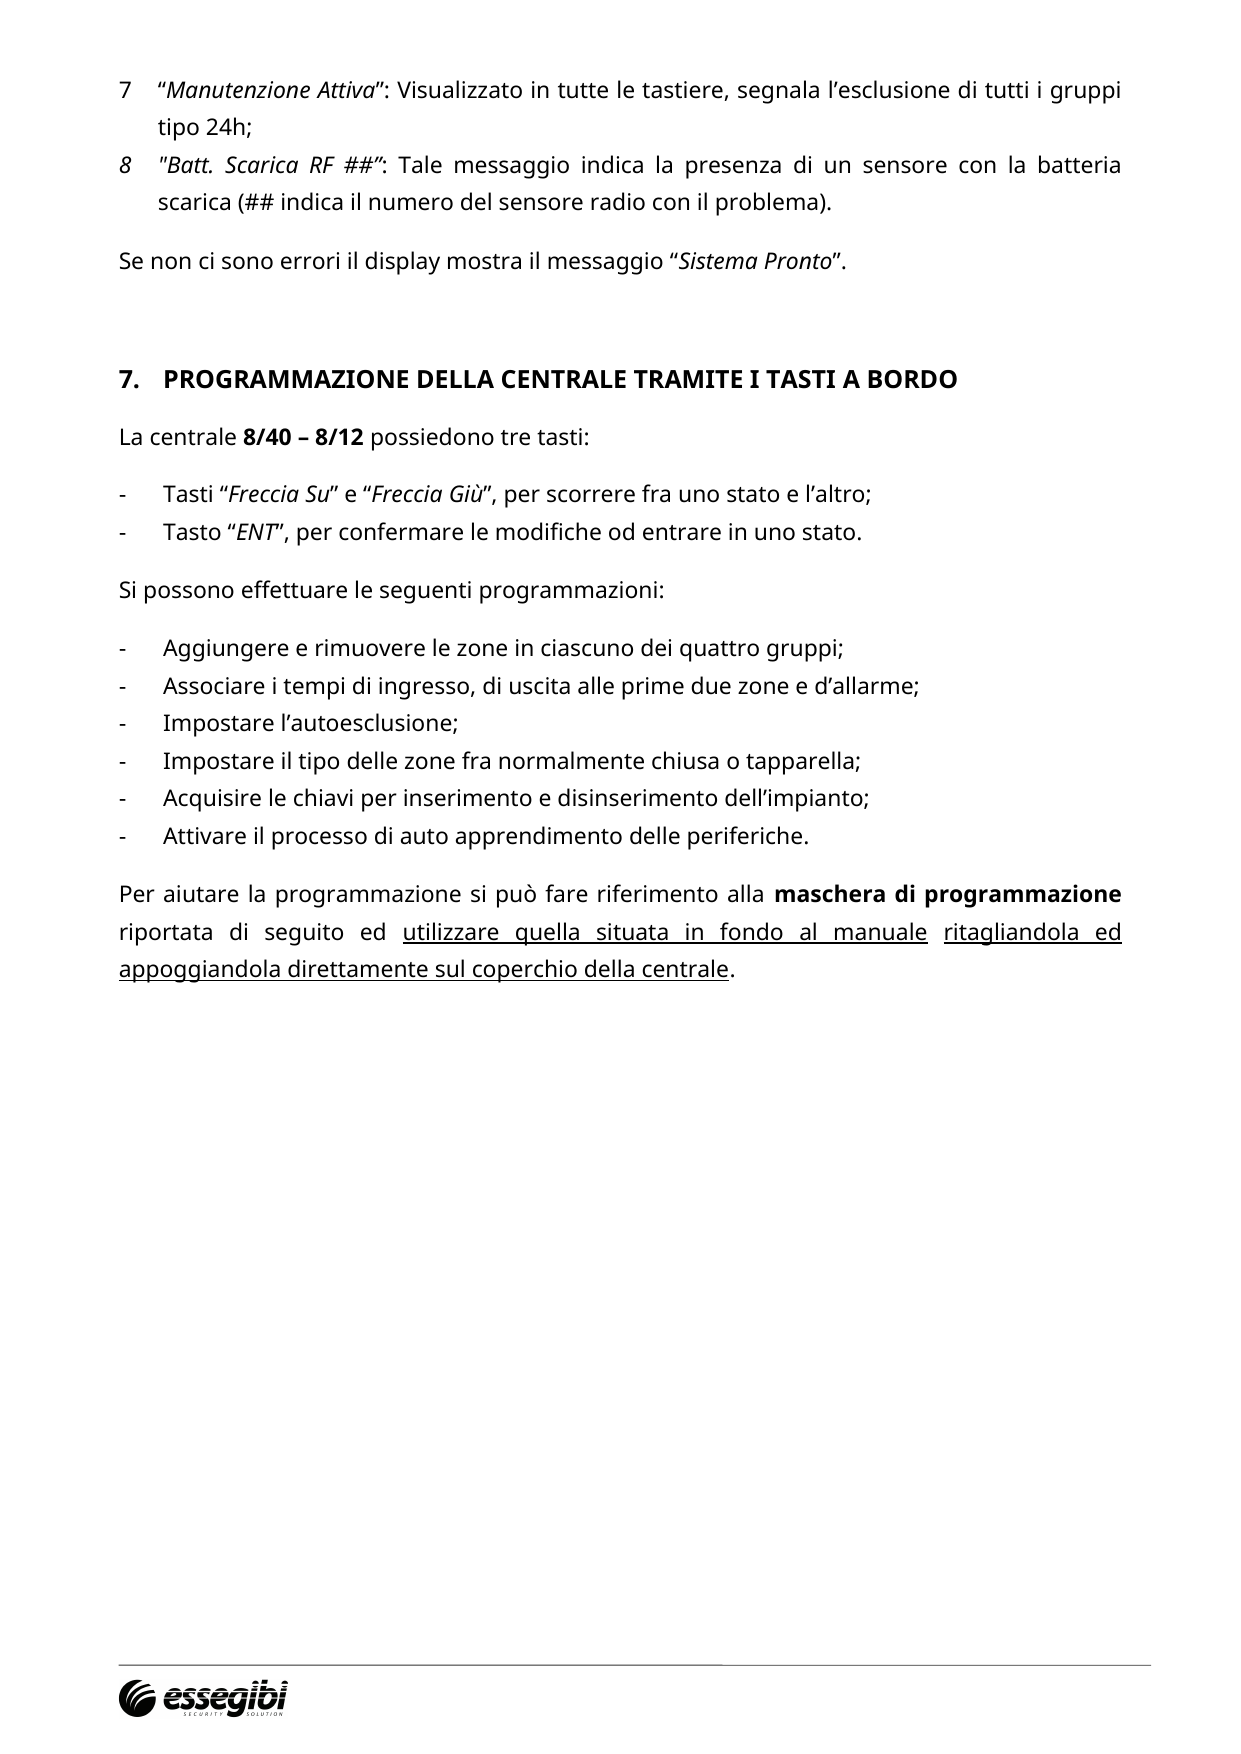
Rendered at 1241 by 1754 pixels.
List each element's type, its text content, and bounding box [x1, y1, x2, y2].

text La centrale 8/40 – 8/12 possiedono tre tasti: [118, 421, 1122, 453]
text Si possono effettuare le seguenti programmazioni: [118, 574, 1122, 605]
text Per aiutare la programmazione si può fare riferimento alla maschera di programmazione riportata di seguito ed utilizzare quella situata in fondo al manuale ritagliandola ed appoggiandola direttamente sul coperchio della centrale. [118, 878, 1122, 984]
list Acquisire le chiavi per inserimento e disinserimento dell’impianto; [118, 782, 1122, 813]
list Impostare il tipo delle zone fra normalmente chiusa o tapparella; [118, 745, 1122, 776]
subtitle PROGRAMMAZIONE DELLA CENTRALE TRAMITE I TASTI A BORDO [118, 361, 1122, 395]
list Impostare l’autoesclusione; [118, 707, 1122, 738]
text Se non ci sono errori il display mostra il messaggio “Sistema Pronto”. [118, 245, 1122, 276]
list Aggiungere e rimuovere le zone in ciascuno dei quattro gruppi; [118, 632, 1122, 663]
list Attivare il processo di auto apprendimento delle periferiche. [118, 820, 1122, 851]
picture [118, 1679, 288, 1719]
list Associare i tempi di ingresso, di uscita alle prime due zone e d’allarme; [118, 670, 1122, 701]
list Tasti “Freccia Su” e “Freccia Giù”, per scorrere fra uno stato e l’altro; [118, 478, 1122, 509]
list “Manutenzione Attiva”: Visualizzato in tutte le tastiere, segnala l’esclusione di tutti i gruppi tipo 24h; [118, 74, 1122, 143]
list Tasto “ENT”, per confermare le modifiche od entrare in uno stato. [118, 516, 1122, 547]
list "Batt. Scarica RF ##”: Tale messaggio indica la presenza di un sensore con la batteria scarica (## indica il numero del sensore radio con il problema). [118, 149, 1122, 218]
